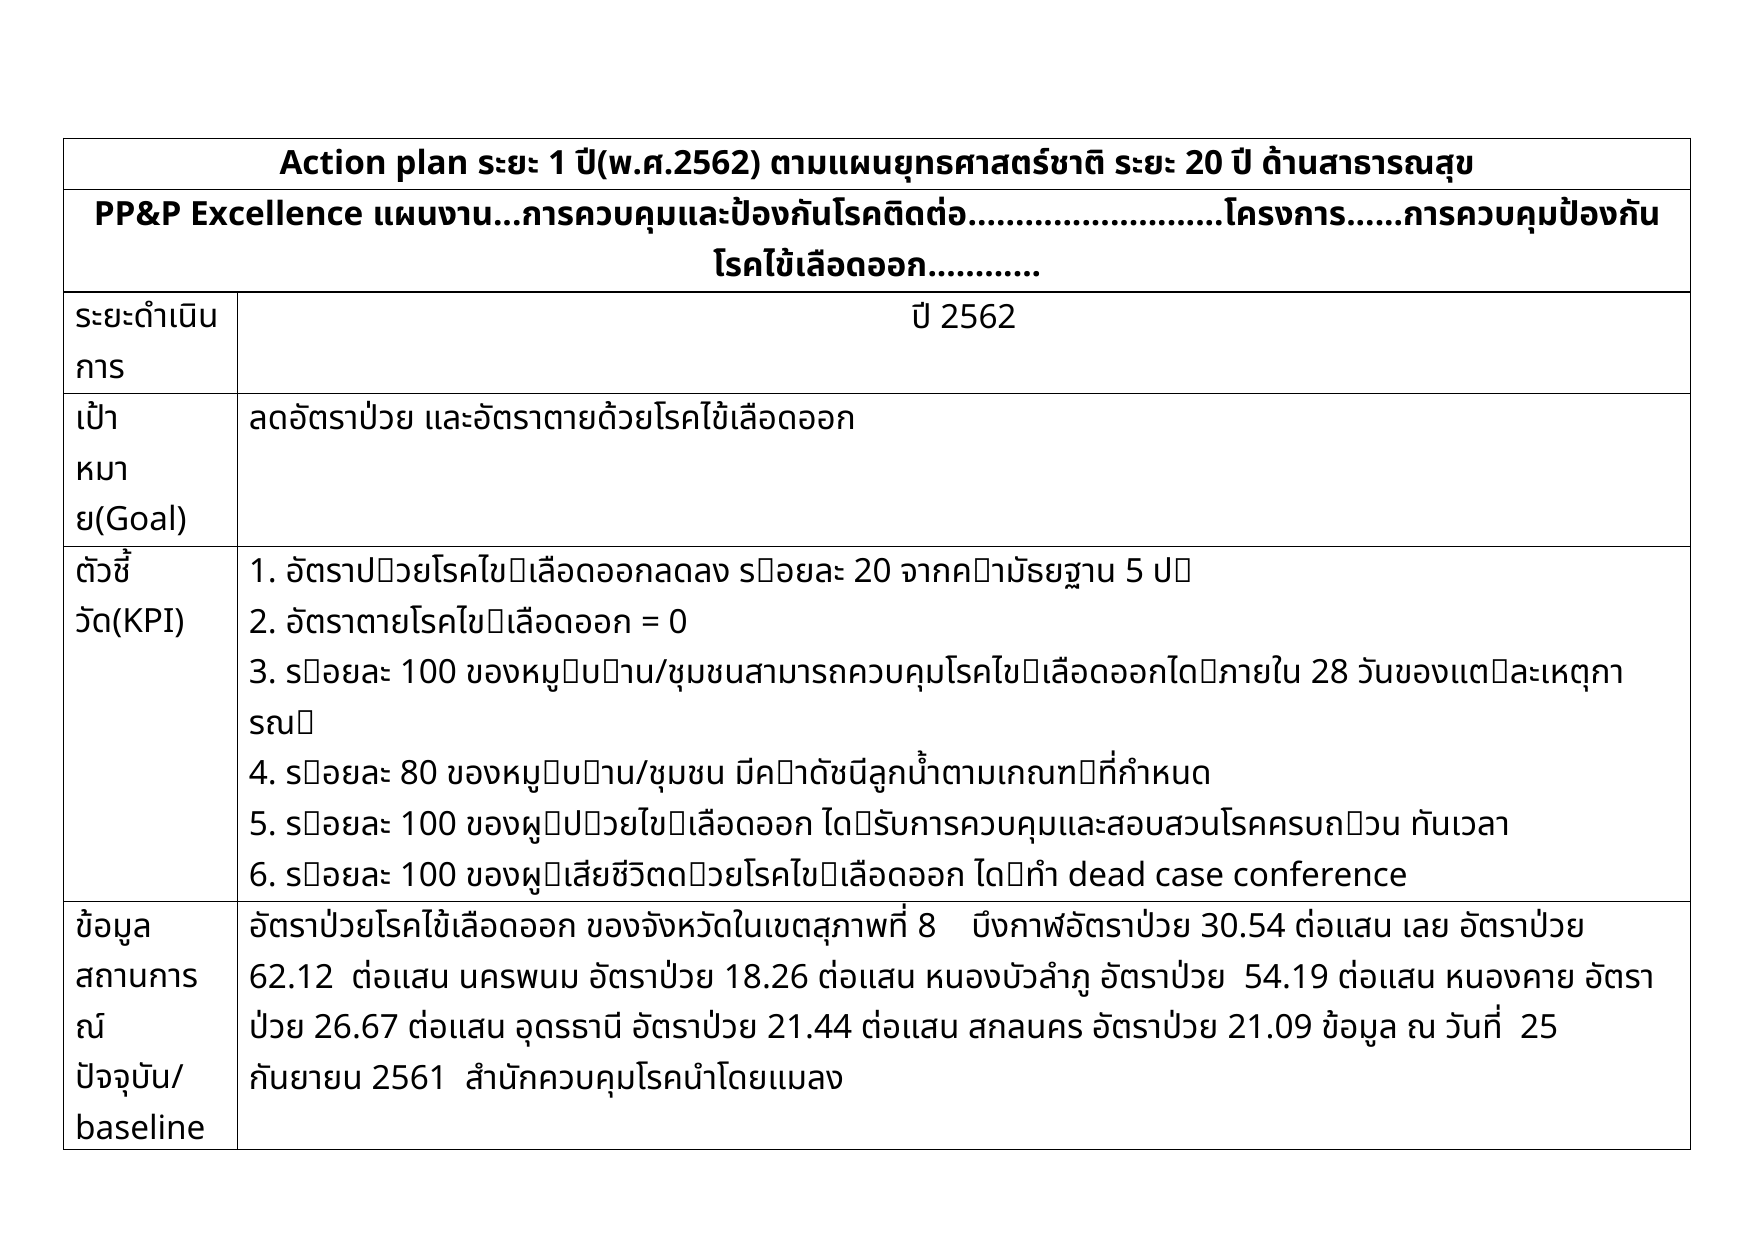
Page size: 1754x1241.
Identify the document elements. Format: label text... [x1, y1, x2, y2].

table_cell PP&P Excellence แผนงาน...การควบคุมและป้องกันโรคติดต่อ...........................โครงการ......การควบคุมป้องกันโรคไข้เลือดออก............ [64, 190, 1690, 291]
table_cell ตัวชี้วัด(KPI) [64, 547, 237, 901]
table_cell เป้าหมาย(Goal) [64, 394, 237, 546]
table_cell อัตราป่วยโรคไข้เลือดออก ของจังหวัดในเขตสุภาพที่ 8 บึงกาฬอัตราป่วย 30.54 ต่อแสน เลย อัตราป่วย 62.12 ต่อแสน นครพนม อัตราป่วย 18.26 ต่อแสน หนองบัวลำภู อัตราป่วย 54.19 ต่อแสน หนองคาย อัตราป่วย 26.67 ต่อแสน อุดรธานี อัตราป่วย 21.44 ต่อแสน สกลนคร อัตราป่วย 21.09 ข้อมูล ณ วันที่ 25 กันยายน 2561 สำนักควบคุมโรคนำโดยแมลง [238, 902, 1690, 1149]
table_cell ข้อมูลสถานการณ์ปัจจุบัน/baseline [64, 902, 237, 1149]
table_cell ระยะดำเนินการ [64, 293, 237, 393]
table_cell ลดอัตราป่วย และอัตราตายด้วยโรคไข้เลือดออก [238, 394, 1690, 546]
table_cell ปี 2562 [238, 293, 1690, 393]
table_cell 1. อัตราปวยโรคไขเลือดออกลดลง รอยละ 20 จากคามัธยฐาน 5 ป 2. อัตราตายโรคไขเลือดออก = 0 3. รอยละ 100 ของหมูบาน/ชุมชนสามารถควบคุมโรคไขเลือดออกไดภายใน 28 วันของแตละเหตุการณ 4. รอยละ 80 ของหมูบาน/ชุมชน มีคาดัชนีลูกน้ำตามเกณฑที่กําหนด 5. รอยละ 100 ของผูปวยไขเลือดออก ไดรับการควบคุมและสอบสวนโรคครบถวน ทันเวลา 6. รอยละ 100 ของผูเสียชีวิตดวยโรคไขเลือดออก ไดทํา dead case conference [238, 547, 1690, 901]
table_header Action plan ระยะ 1 ปี(พ.ศ.2562) ตามแผนยุทธศาสตร์ชาติ ระยะ 20 ปี ด้านสาธารณสุข [64, 139, 1690, 189]
